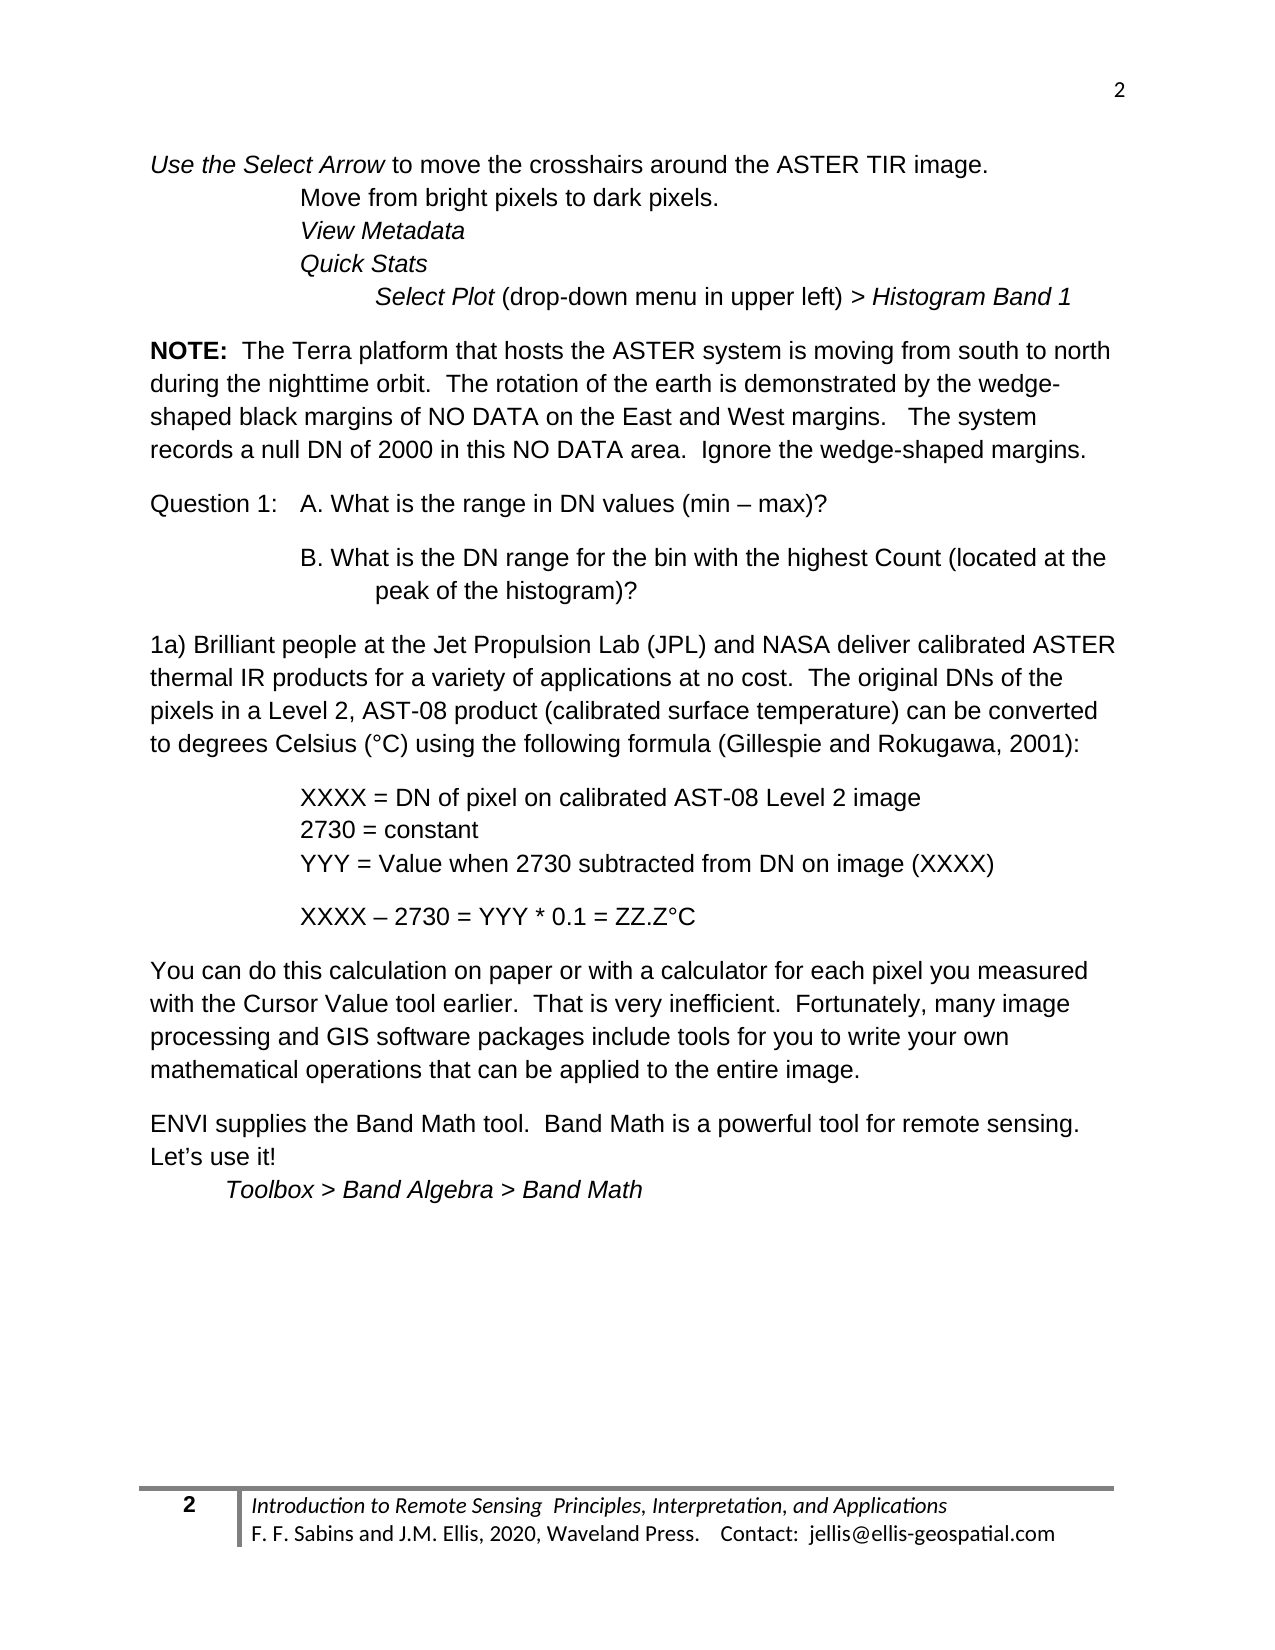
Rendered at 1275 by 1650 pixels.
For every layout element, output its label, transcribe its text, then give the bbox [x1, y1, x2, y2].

text XXXX = DN of pixel on calibrated AST-08 Level 2 image 2730 = constant YYY = Value when 2730 subtracted from DN on image (XXXX) [150, 782, 1125, 877]
text Use the Select Arrow to move the crosshairs around the ASTER TIR image. Move from bright pixels to dark pixels. [150, 150, 1125, 212]
text 1a) Brilliant people at the Jet Propulsion Lab (JPL) and NASA deliver calibrated ASTER thermal IR products for a variety of applications at no cost. The original DNs of the pixels in a Level 2, AST-08 product (calibrated surface temperature) can be converted to degrees Celsius (°C) using the following formula (Gillespie and Rokugawa, 2001): [150, 629, 1125, 757]
text You can do this calculation on paper or with a calculator for each pixel you measured with the Cursor Value tool earlier. That is very inefficient. Fortunately, many image processing and GIS software packages include tools for you to write your own mathematical operations that can be applied to the entire image. [150, 956, 1125, 1084]
text Question 1: A. What is the range in DN values (min – max)? [150, 489, 1125, 518]
text ENVI supplies the Band Math tool. Band Math is a powerful tool for remote sensing. Let’s use it! [150, 1109, 1125, 1171]
text XXXX – 2730 = YYY * 0.1 = ZZ.Z°C [150, 902, 1125, 931]
text NOTE: The Terra platform that hosts the ASTER system is moving from south to north during the nighttime orbit. The rotation of the earth is demonstrated by the wedge-shaped black margins of NO DATA on the East and West margins. The system records a null DN of 2000 in this NO DATA area. Ignore the wedge-shaped margins. [150, 336, 1125, 464]
text Toolbox > Band Algebra > Band Math [150, 1175, 1125, 1204]
text B. What is the DN range for the bin with the highest Count (located at the peak of the histogram)? [150, 543, 1125, 604]
text Quick Stats Select Plot (drop-down menu in upper left) > Histogram Band 1 [150, 249, 1125, 311]
text View Metadata [150, 216, 1125, 245]
